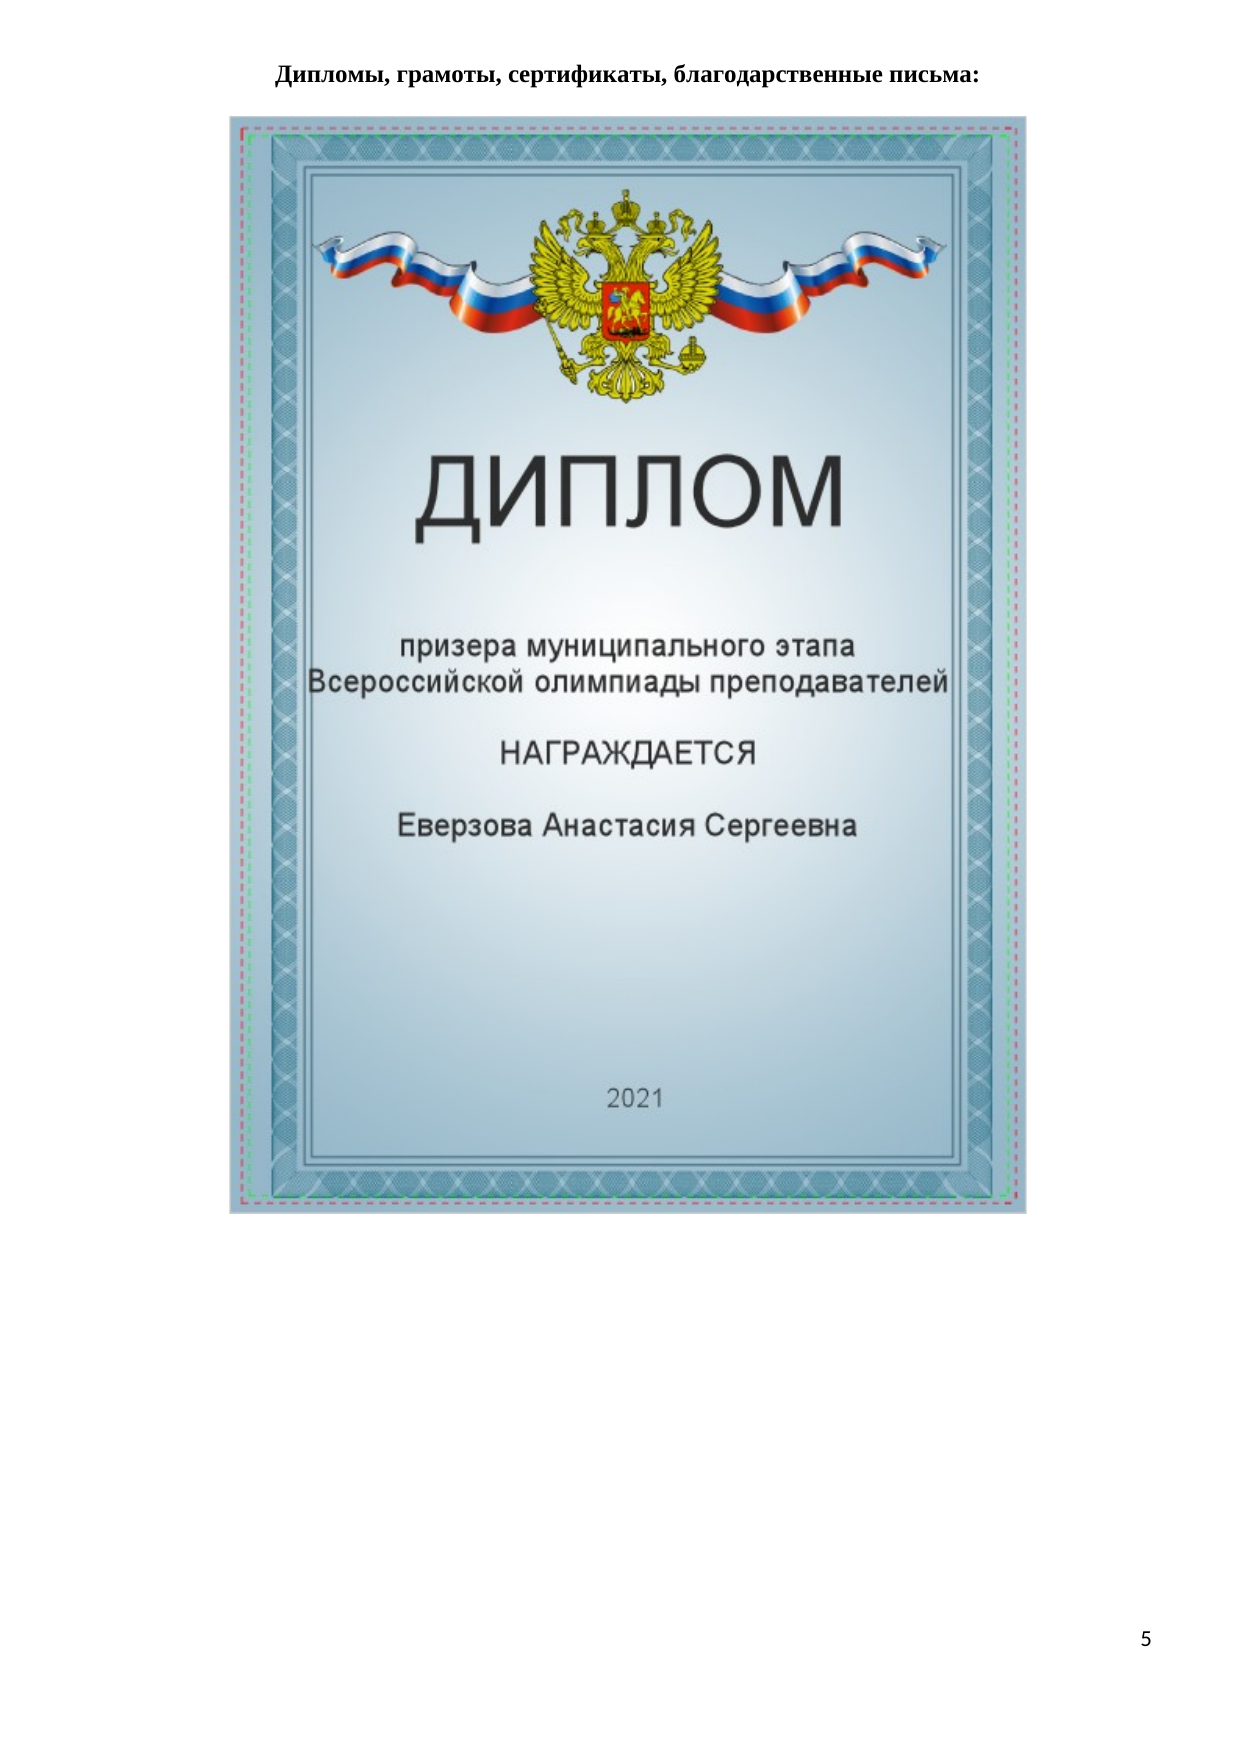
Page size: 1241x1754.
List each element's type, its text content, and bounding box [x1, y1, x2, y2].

text Дипломы, грамоты, сертификаты, благодарственные письма: [103, 59, 1152, 88]
picture [228, 116, 1027, 1214]
